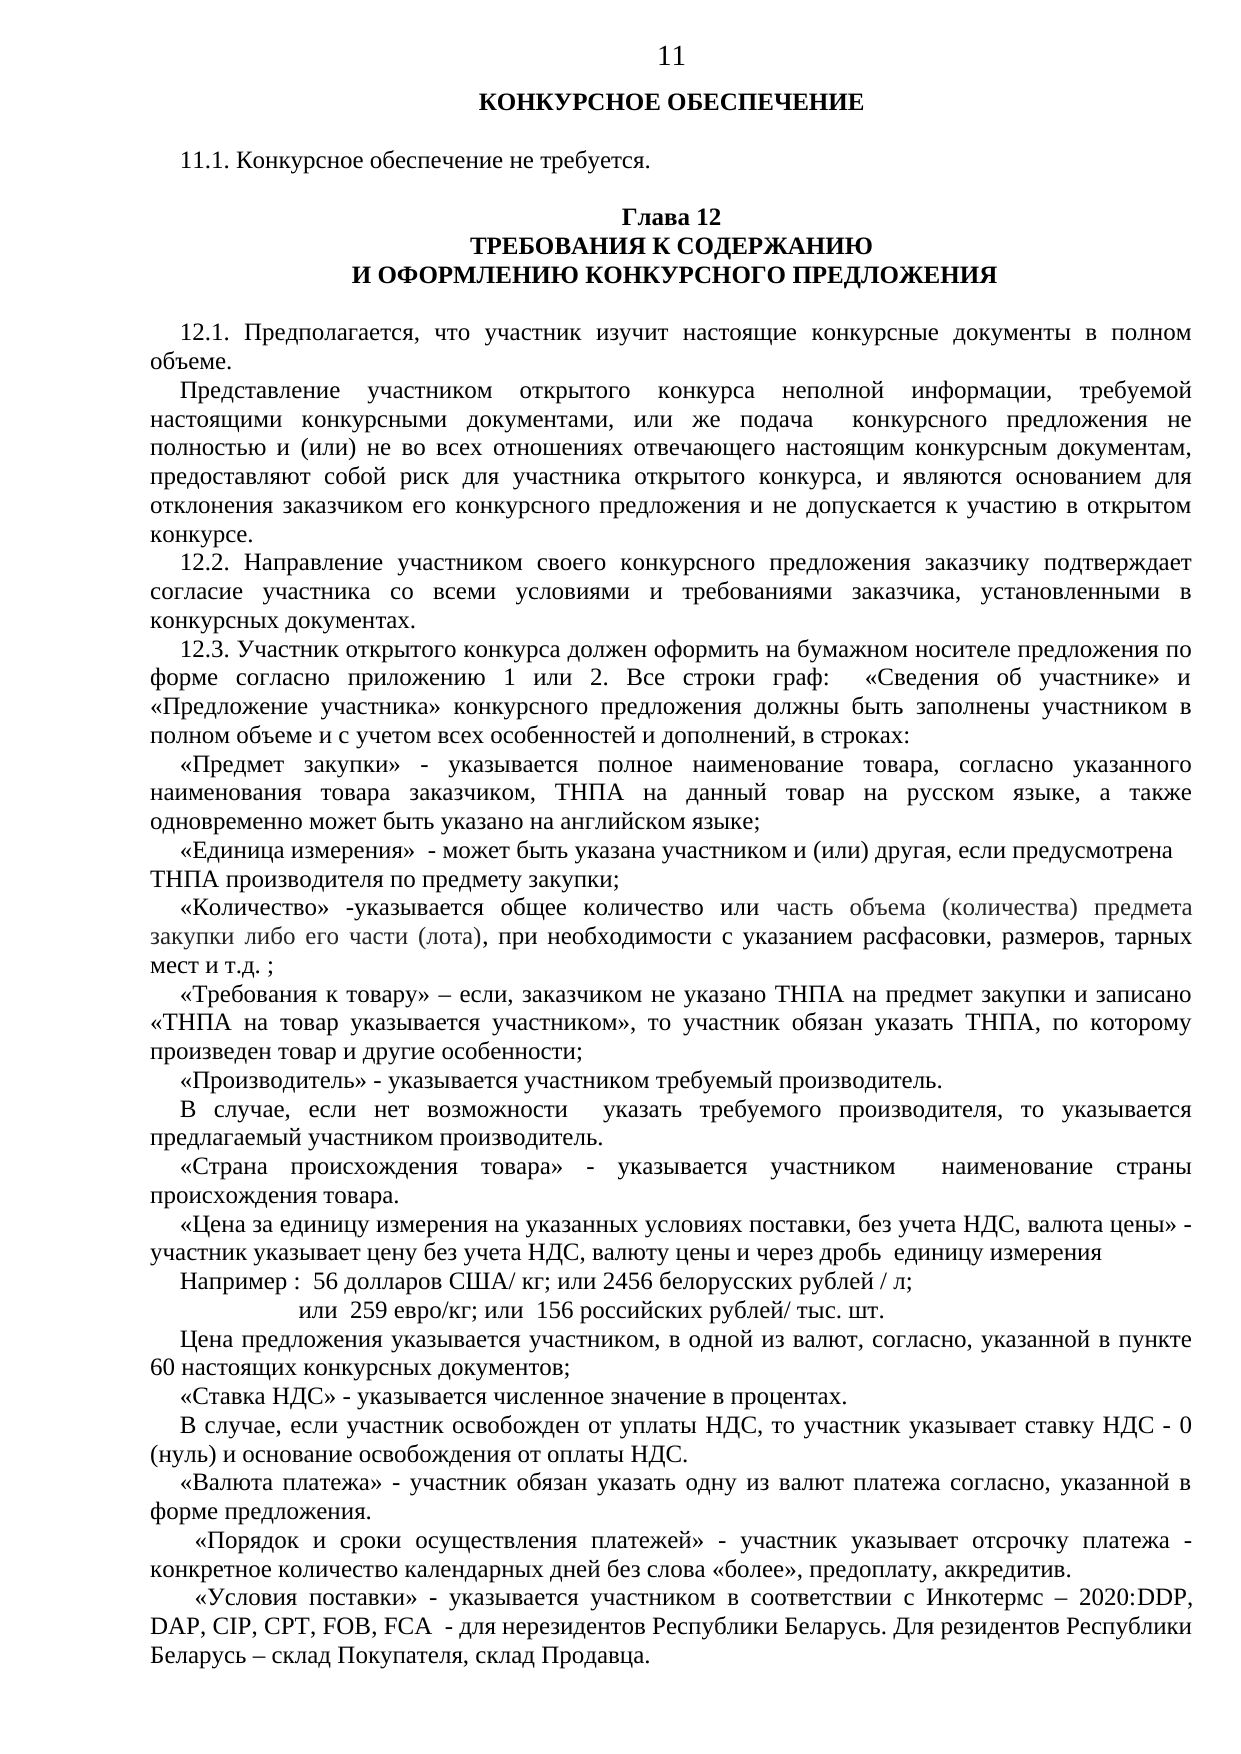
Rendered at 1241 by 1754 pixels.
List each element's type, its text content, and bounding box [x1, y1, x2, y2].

text КОНКУРСНОЕ ОБЕСПЕЧЕНИЕ [150, 87, 1193, 116]
text 12.3. Участник открытого конкурса должен оформить на бумажном носителе предложения по форме согласно приложению 1 или 2. Все строки граф: «Сведения об участнике» и «Предложение участника» конкурсного предложения должны быть заполнены участником в полном объеме и с учетом всех особенностей и дополнений, в строках: [150, 634, 1193, 749]
text «Количество» -указывается общее количество или часть объема (количества) предмета закупки либо его части (лота), при необходимости с указанием расфасовки, размеров, тарных мест и т.д. ; [150, 892, 1193, 979]
text «Условия поставки» - указывается участником в соответствии с Инкотермс – 2020:DDP, DAP, CIP, CPT, FOB, FCA - для нерезидентов Республики Беларусь. Для резидентов Республики Беларусь – склад Покупателя, склад Продавца. [150, 1582, 1193, 1669]
text «Предмет закупки» - указывается полное наименование товара, согласно указанного наименования товара заказчиком, ТНПА на данный товар на русском языке, а также одновременно может быть указано на английском языке; [150, 749, 1193, 835]
text «Страна происхождения товара» - указывается участником наименование страны происхождения товара. [150, 1151, 1193, 1209]
text Например : 56 долларов США/ кг; или 2456 белорусских рублей / л; [150, 1266, 1193, 1295]
text ТРЕБОВАНИЯ К СОДЕРЖАНИЮ [150, 231, 1193, 260]
text В случае, если нет возможности указать требуемого производителя, то указывается предлагаемый участником производитель. [150, 1094, 1193, 1151]
text В случае, если участник освобожден от уплаты НДС, то участник указывает ставку НДС - 0 (нуль) и основание освобождения от оплаты НДС. [150, 1410, 1193, 1467]
text «Единица измерения» - может быть указана участником и (или) другая, если предусмотрена ТНПА производителя по предмету закупки; [150, 835, 1193, 892]
text «Ставка НДС» - указывается численное значение в процентах. [150, 1381, 1193, 1410]
text 11.1. Конкурсное обеспечение не требуется. [150, 145, 1193, 174]
text «Требования к товару» – если, заказчиком не указано ТНПА на предмет закупки и записано «ТНПА на товар указывается участником», то участник обязан указать ТНПА, по которому произведен товар и другие особенности; [150, 979, 1193, 1065]
text «Валюта платежа» - участник обязан указать одну из валют платежа согласно, указанной в форме предложения. [150, 1467, 1193, 1525]
text Цена предложения указывается участником, в одной из валют, согласно, указанной в пункте 60 настоящих конкурсных документов; [150, 1324, 1193, 1381]
text или 259 евро/кг; или 156 российских рублей/ тыс. шт. [150, 1295, 1193, 1324]
text И ОФОРМЛЕНИЮ КОНКУРСНОГО ПРЕДЛОЖЕНИЯ [150, 260, 1193, 289]
text «Производитель» - указывается участником требуемый производитель. [150, 1065, 1193, 1094]
text «Порядок и сроки осуществления платежей» - участник указывает отсрочку платежа - конкретное количество календарных дней без слова «более», предоплату, аккредитив. [150, 1525, 1193, 1582]
text Представление участником открытого конкурса неполной информации, требуемой настоящими конкурсными документами, или же подача конкурсного предложения не полностью и (или) не во всех отношениях отвечающего настоящим конкурсным документам, предоставляют собой риск для участника открытого конкурса, и являются основанием для отклонения заказчиком его конкурсного предложения и не допускается к участию в открытом конкурсе. [150, 375, 1193, 547]
text «Цена за единицу измерения на указанных условиях поставки, без учета НДС, валюта цены» - участник указывает цену без учета НДС, валюту цены и через дробь единицу измерения [150, 1209, 1193, 1266]
text 12.2. Направление участником своего конкурсного предложения заказчику подтверждает согласие участника со всеми условиями и требованиями заказчика, установленными в конкурсных документах. [150, 547, 1193, 634]
text Глава 12 [150, 202, 1193, 231]
text 12.1. Предполагается, что участник изучит настоящие конкурсные документы в полном объеме. [150, 317, 1193, 375]
